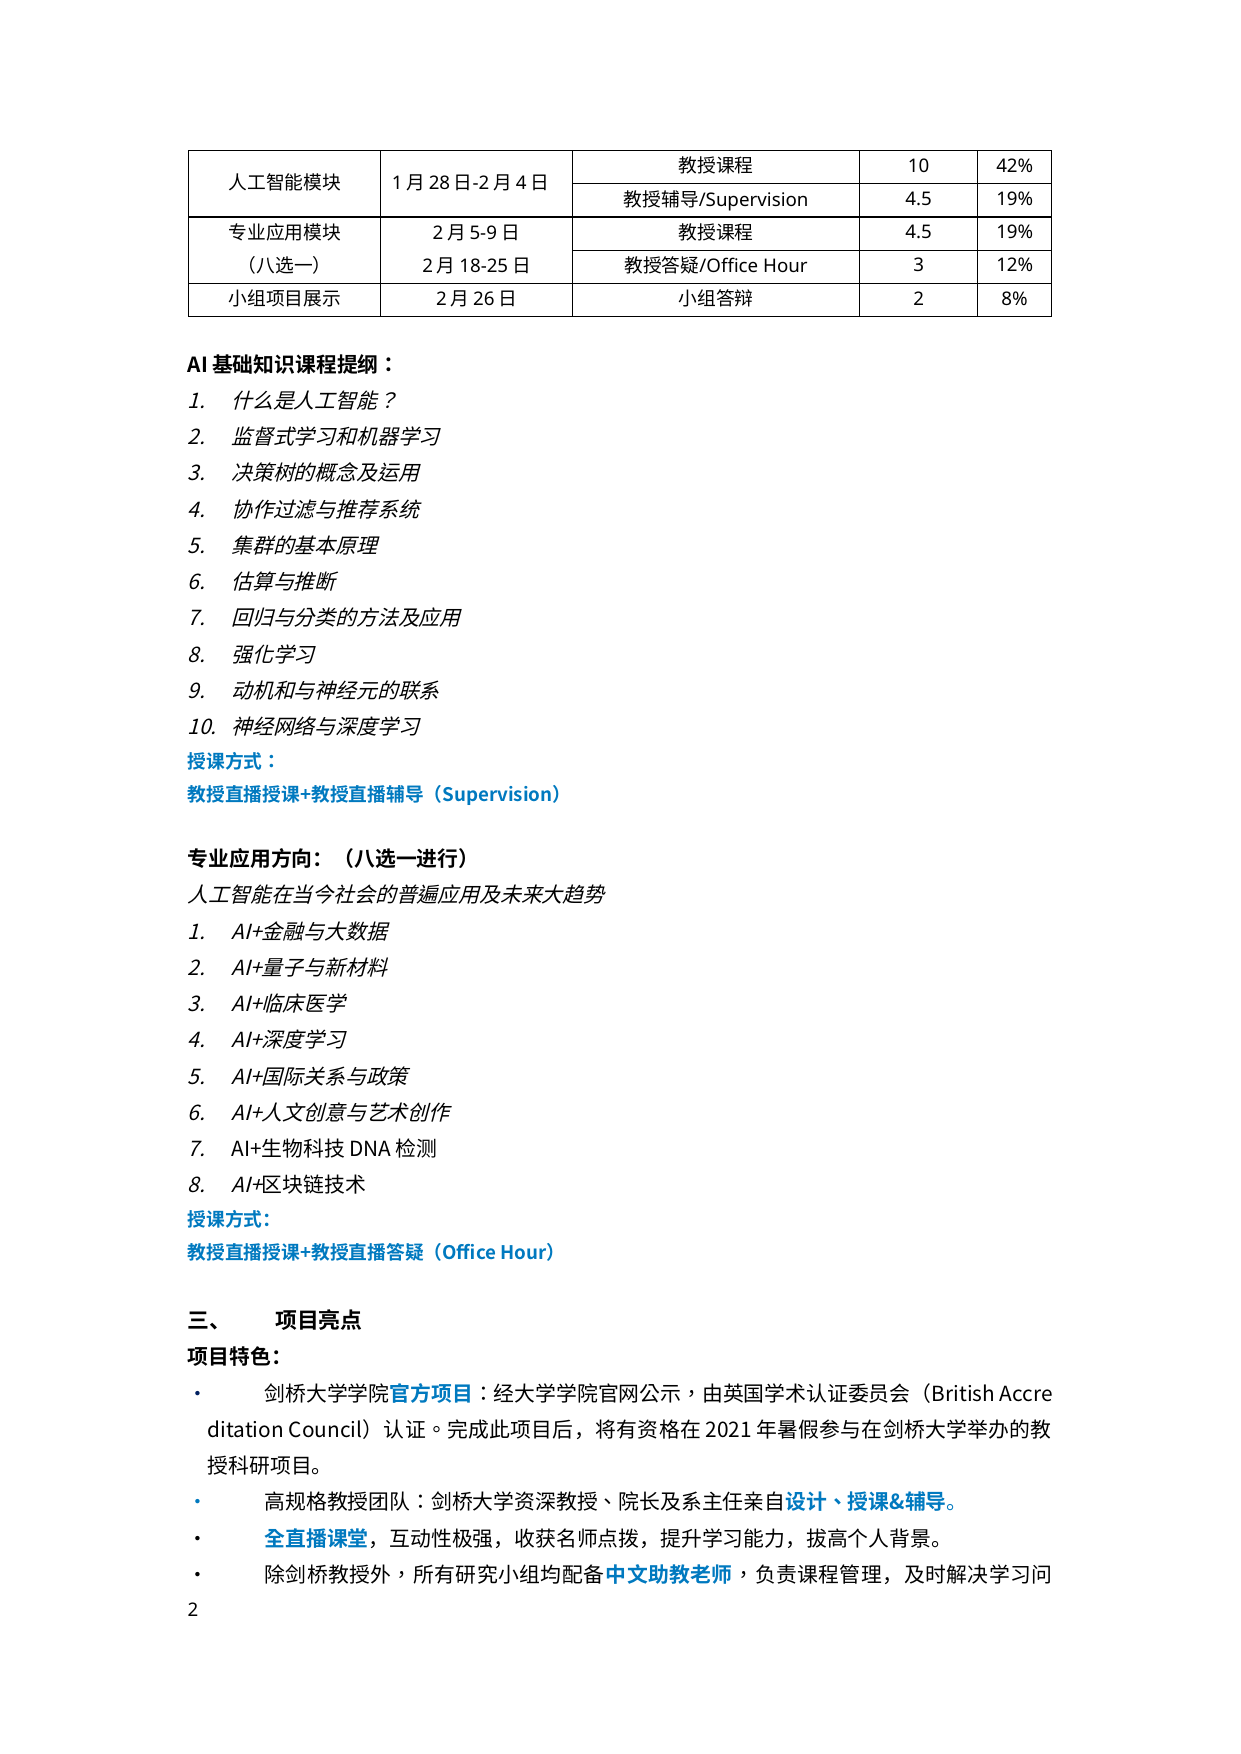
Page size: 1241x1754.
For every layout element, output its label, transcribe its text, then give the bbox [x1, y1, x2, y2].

table_cell 42% [978, 151, 1051, 183]
list AI+生物科技DNA检测 [187, 1132, 1053, 1163]
list 什么是人工智能？ [187, 384, 1053, 414]
list 神经网络与深度学习 [187, 710, 1053, 741]
list 强化学习 [187, 638, 1053, 668]
table_cell 4.5 [860, 218, 977, 250]
list AI+金融与大数据 [187, 915, 1053, 945]
list 全直播课堂，互动性极强，收获名师点拨，提升学习能力，拔高个人背景。 [187, 1522, 1053, 1552]
table_cell 4.5 [860, 184, 977, 216]
text 授课方式： [187, 1205, 1053, 1232]
text 人工智能在当今社会的普遍应用及未来大趋势 [187, 879, 1053, 909]
list AI+人文创意与艺术创作 [187, 1096, 1053, 1126]
table_cell 2月26日 [381, 284, 572, 316]
list 监督式学习和机器学习 [187, 420, 1053, 451]
list 回归与分类的方法及应用 [187, 602, 1053, 632]
list AI+量子与新材料 [187, 951, 1053, 981]
text 授课方式： [187, 747, 1053, 774]
text AI基础知识课程提纲： [187, 348, 1053, 378]
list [187, 1558, 1053, 1588]
table_cell 教授辅导/Supervision [573, 184, 859, 216]
list 协作过滤与推荐系统 [187, 493, 1053, 523]
list AI+区块链技术 [187, 1169, 1053, 1199]
table_cell 19% [978, 218, 1051, 250]
list 决策树的概念及运用 [187, 457, 1053, 487]
text 教授直播授课+教授直播辅导（Supervision） [187, 779, 1053, 806]
list AI+临床医学 [187, 987, 1053, 1018]
table_cell 教授课程 [573, 151, 859, 183]
table_cell 12% [978, 251, 1051, 283]
list 项目亮点 [187, 1303, 1053, 1334]
table_cell 教授答疑/Office Hour [573, 251, 859, 283]
table_cell 1月28日-2月4日 [381, 151, 572, 216]
table_cell 专业应用模块 （八选一） [189, 218, 380, 283]
list 估算与推断 [187, 565, 1053, 596]
table_cell 人工智能模块 [189, 151, 380, 216]
table_cell 19% [978, 184, 1051, 216]
table_cell 3 [860, 251, 977, 283]
table_cell 2 [860, 284, 977, 316]
list AI+国际关系与政策 [187, 1060, 1053, 1090]
list AI+深度学习 [187, 1024, 1053, 1054]
table_cell 10 [860, 151, 977, 183]
text 项目特色： [187, 1341, 1053, 1371]
list 集群的基本原理 [187, 529, 1053, 559]
table_cell 小组项目展示 [189, 284, 380, 316]
text 专业应用方向：（八选一进行） [187, 842, 1053, 873]
table_cell 8% [978, 284, 1051, 316]
table_cell 2月5-9 日 2月18-25日 [381, 218, 572, 283]
table_cell 教授课程 [573, 218, 859, 250]
text 教授直播授课+教授直播答疑（Office Hour） [187, 1237, 1053, 1265]
list 高规格教授团队：剑桥大学资深教授、院长及系主任亲自设计、授课&辅导。 [187, 1486, 1053, 1516]
list 动机和与神经元的联系 [187, 674, 1053, 704]
table_cell 小组答辩 [573, 284, 859, 316]
list 剑桥大学学院官方项目：经大学学院官网公示，由英国学术认证委员会（British Accreditation Council）认证。完成此项目后，将有资格在2021年暑假参与在剑桥大学举办的教授科研项目。 [187, 1377, 1053, 1479]
